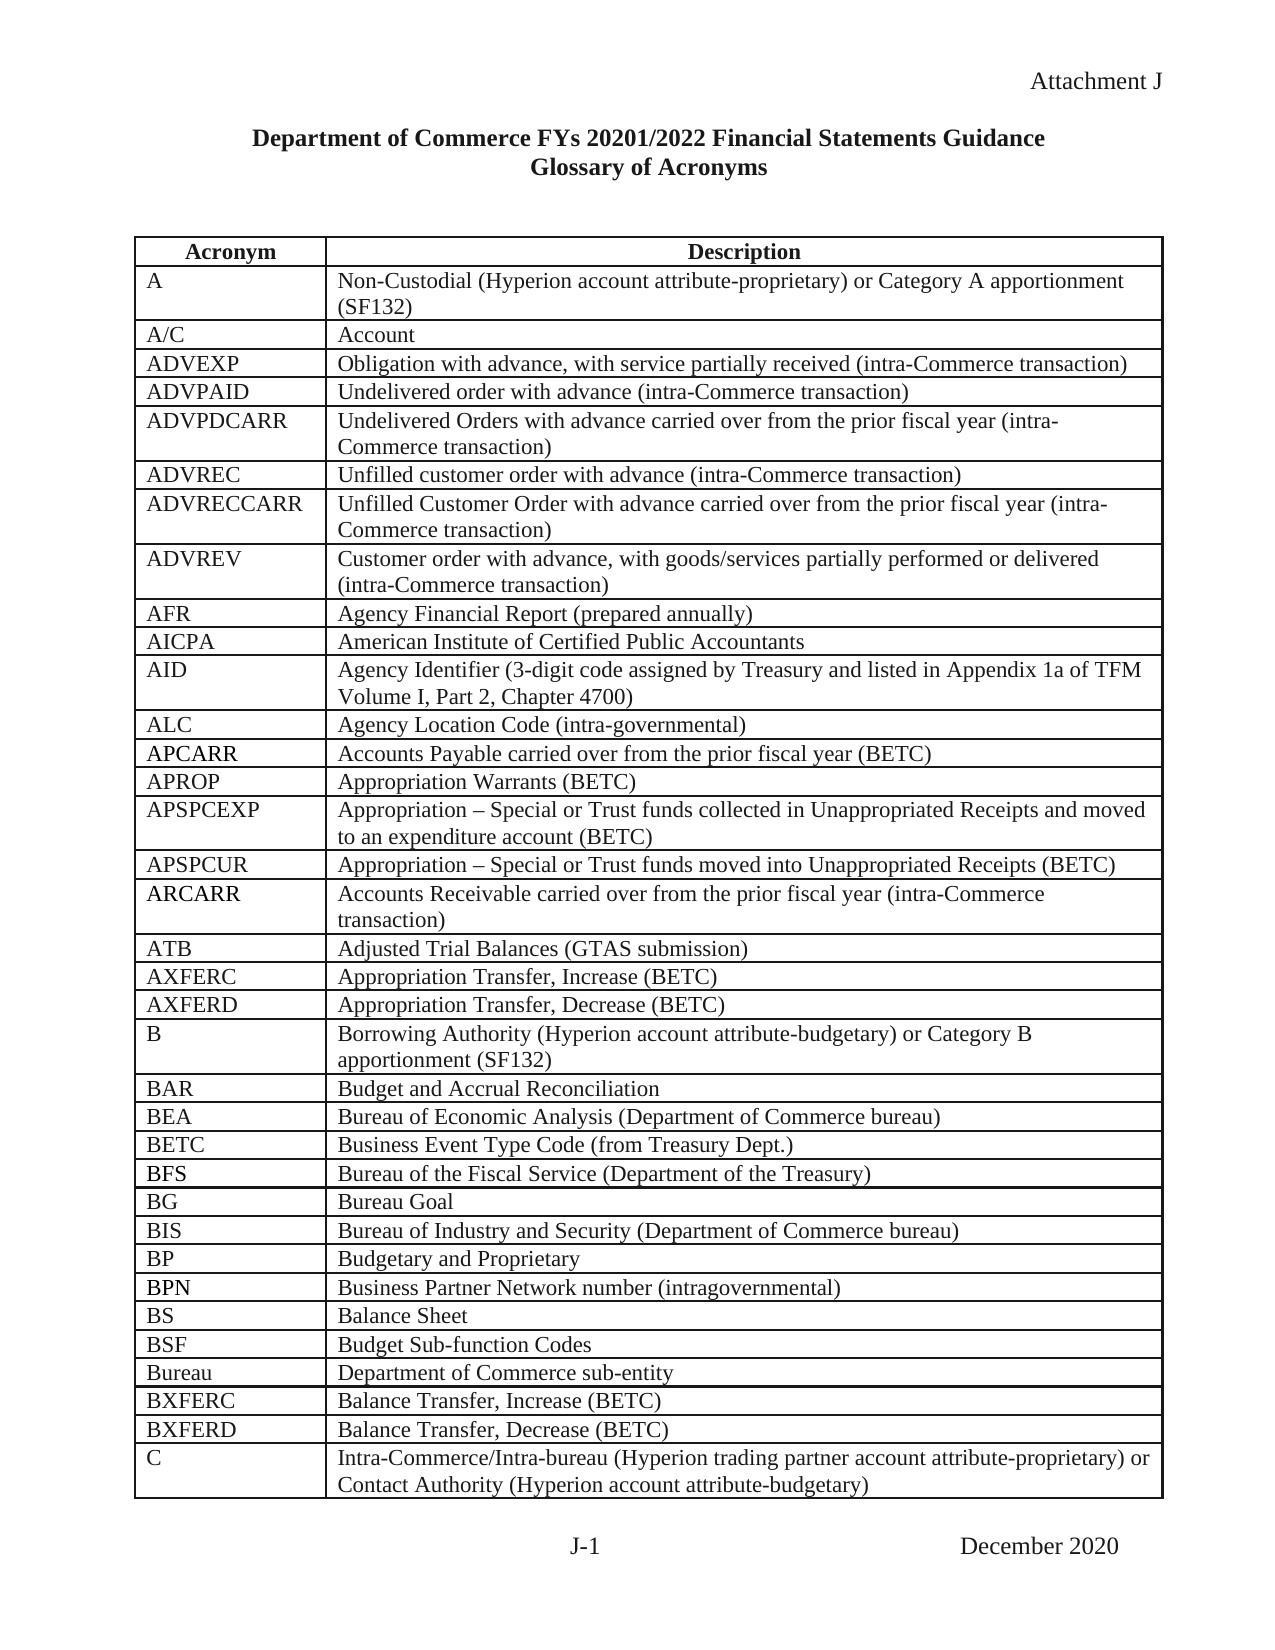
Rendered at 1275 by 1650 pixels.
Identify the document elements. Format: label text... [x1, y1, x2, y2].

table_cell Unfilled customer order with advance (intra-Commerce transaction) [327, 462, 1161, 488]
table_cell ADVREV [136, 545, 325, 597]
table_cell Bureau Goal [327, 1189, 1161, 1215]
table_cell BEA [136, 1103, 325, 1129]
table_cell BETC [136, 1132, 325, 1158]
table_cell ARCARR [136, 880, 325, 932]
table_cell Appropriation Warrants (BETC) [327, 768, 1161, 794]
table_cell Unfilled Customer Order with advance carried over from the prior fiscal year (intra-Commerce transaction) [327, 490, 1161, 543]
table_cell ADVRECCARR [136, 490, 325, 543]
table_cell American Institute of Certified Public Accountants [327, 628, 1161, 654]
table_cell Accounts Receivable carried over from the prior fiscal year (intra-Commerce transaction) [327, 880, 1161, 932]
table_cell ADVEXP [136, 350, 325, 376]
table_cell AXFERC [136, 963, 325, 989]
table_cell BS [136, 1302, 325, 1328]
table_cell AXFERD [136, 991, 325, 1018]
table_cell Department of Commerce sub-entity [327, 1359, 1161, 1385]
table_cell A/C [136, 321, 325, 348]
table_cell B [136, 1020, 325, 1073]
table_cell ADVPAID [136, 378, 325, 405]
table_cell Bureau of Industry and Security (Department of Commerce bureau) [327, 1217, 1161, 1243]
table_header Acronym [136, 238, 325, 264]
table_cell C [136, 1444, 325, 1497]
table_cell AID [136, 656, 325, 709]
table_cell APCARR [136, 740, 325, 766]
table_cell Obligation with advance, with service partially received (intra-Commerce transaction) [327, 350, 1161, 376]
table_cell BG [136, 1189, 325, 1215]
table_cell Bureau [136, 1359, 325, 1385]
table_cell ATB [136, 935, 325, 961]
table_cell AFR [136, 600, 325, 626]
table_cell AICPA [136, 628, 325, 654]
table_cell BP [136, 1245, 325, 1272]
table_cell Business Event Type Code (from Treasury Dept.) [327, 1132, 1161, 1158]
table_cell Agency Financial Report (prepared annually) [327, 600, 1161, 626]
table_cell Balance Transfer, Decrease (BETC) [327, 1416, 1161, 1442]
table_cell Accounts Payable carried over from the prior fiscal year (BETC) [327, 740, 1161, 766]
table_cell Bureau of Economic Analysis (Department of Commerce bureau) [327, 1103, 1161, 1129]
table_cell Intra-Commerce/Intra-bureau (Hyperion trading partner account attribute-proprietary) or Contact Authority (Hyperion account attribute-budgetary) [327, 1444, 1161, 1497]
table_cell Agency Identifier (3-digit code assigned by Treasury and listed in Appendix 1a of TFM Volume I, Part 2, Chapter 4700) [327, 656, 1161, 709]
table_cell Appropriation – Special or Trust funds moved into Unappropriated Receipts (BETC) [327, 851, 1161, 878]
table_cell BIS [136, 1217, 325, 1243]
table_cell Budgetary and Proprietary [327, 1245, 1161, 1272]
table_cell BSF [136, 1331, 325, 1357]
table_cell Bureau of the Fiscal Service (Department of the Treasury) [327, 1160, 1161, 1186]
table_header Description [327, 238, 1161, 264]
table_cell Borrowing Authority (Hyperion account attribute-budgetary) or Category B apportionment (SF132) [327, 1020, 1161, 1073]
table_cell APROP [136, 768, 325, 794]
table_cell Undelivered order with advance (intra-Commerce transaction) [327, 378, 1161, 405]
table_cell APSPCUR [136, 851, 325, 878]
table_cell Appropriation – Special or Trust funds collected in Unappropriated Receipts and moved to an expenditure account (BETC) [327, 797, 1161, 849]
table_cell BPN [136, 1274, 325, 1300]
table_cell Non-Custodial (Hyperion account attribute-proprietary) or Category A apportionment (SF132) [327, 267, 1161, 319]
table_cell Appropriation Transfer, Increase (BETC) [327, 963, 1161, 989]
table_cell ADVPDCARR [136, 407, 325, 459]
table_cell Undelivered Orders with advance carried over from the prior fiscal year (intra-Commerce transaction) [327, 407, 1161, 459]
table_cell Budget Sub-function Codes [327, 1331, 1161, 1357]
table_cell ADVREC [136, 462, 325, 488]
table_cell BAR [136, 1075, 325, 1101]
table_cell APSPCEXP [136, 797, 325, 849]
table_cell Appropriation Transfer, Decrease (BETC) [327, 991, 1161, 1018]
table_cell Account [327, 321, 1161, 348]
table_cell Balance Sheet [327, 1302, 1161, 1328]
table_cell Customer order with advance, with goods/services partially performed or delivered (intra-Commerce transaction) [327, 545, 1161, 597]
table_cell BXFERC [136, 1388, 325, 1414]
table_cell Budget and Accrual Reconciliation [327, 1075, 1161, 1101]
table_cell ALC [136, 711, 325, 738]
table_cell Agency Location Code (intra-governmental) [327, 711, 1161, 738]
table_cell Adjusted Trial Balances (GTAS submission) [327, 935, 1161, 961]
table_cell Balance Transfer, Increase (BETC) [327, 1388, 1161, 1414]
table_cell Business Partner Network number (intragovernmental) [327, 1274, 1161, 1300]
table_cell BXFERD [136, 1416, 325, 1442]
table_cell BFS [136, 1160, 325, 1186]
table_cell A [136, 267, 325, 319]
